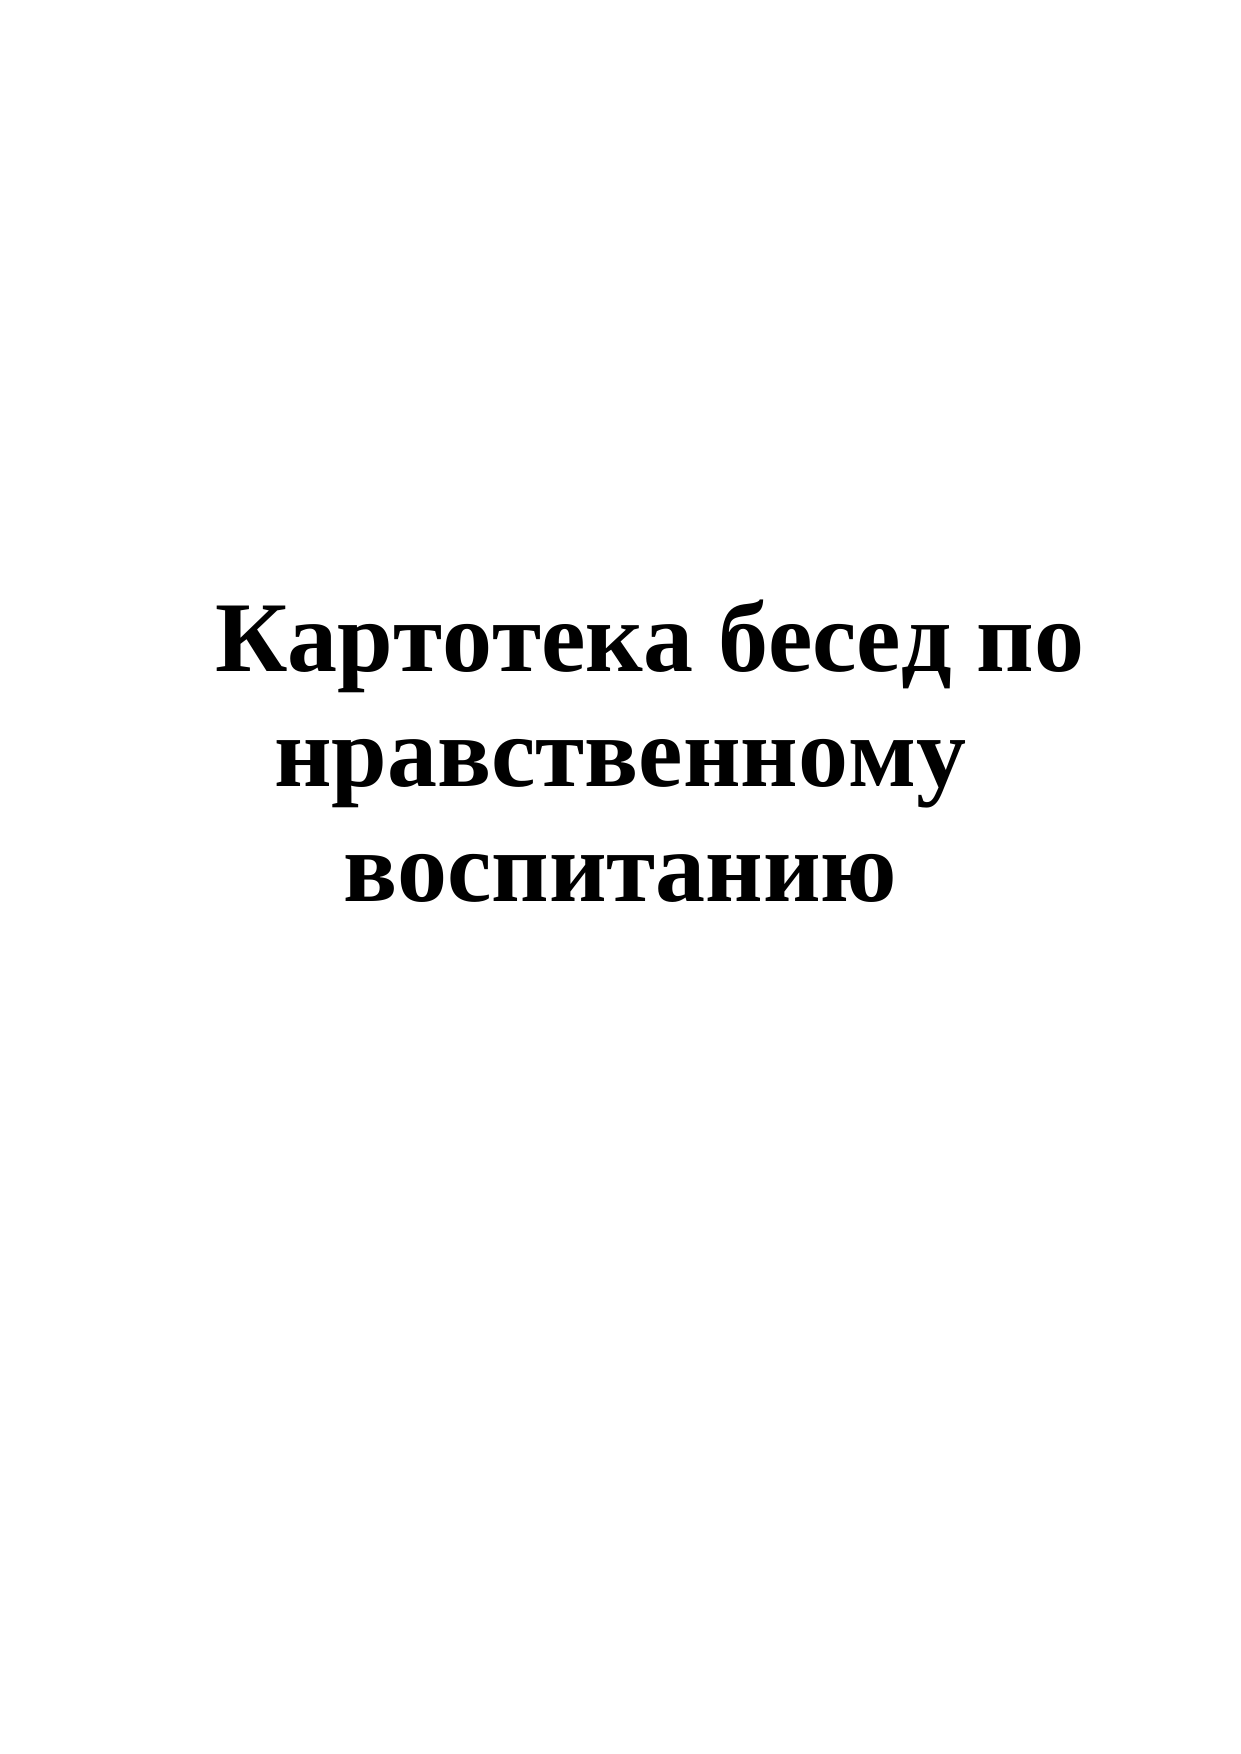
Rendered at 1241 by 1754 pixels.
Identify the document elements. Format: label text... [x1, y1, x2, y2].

text Картотека бесед по нравственному воспитанию [88, 578, 1152, 923]
